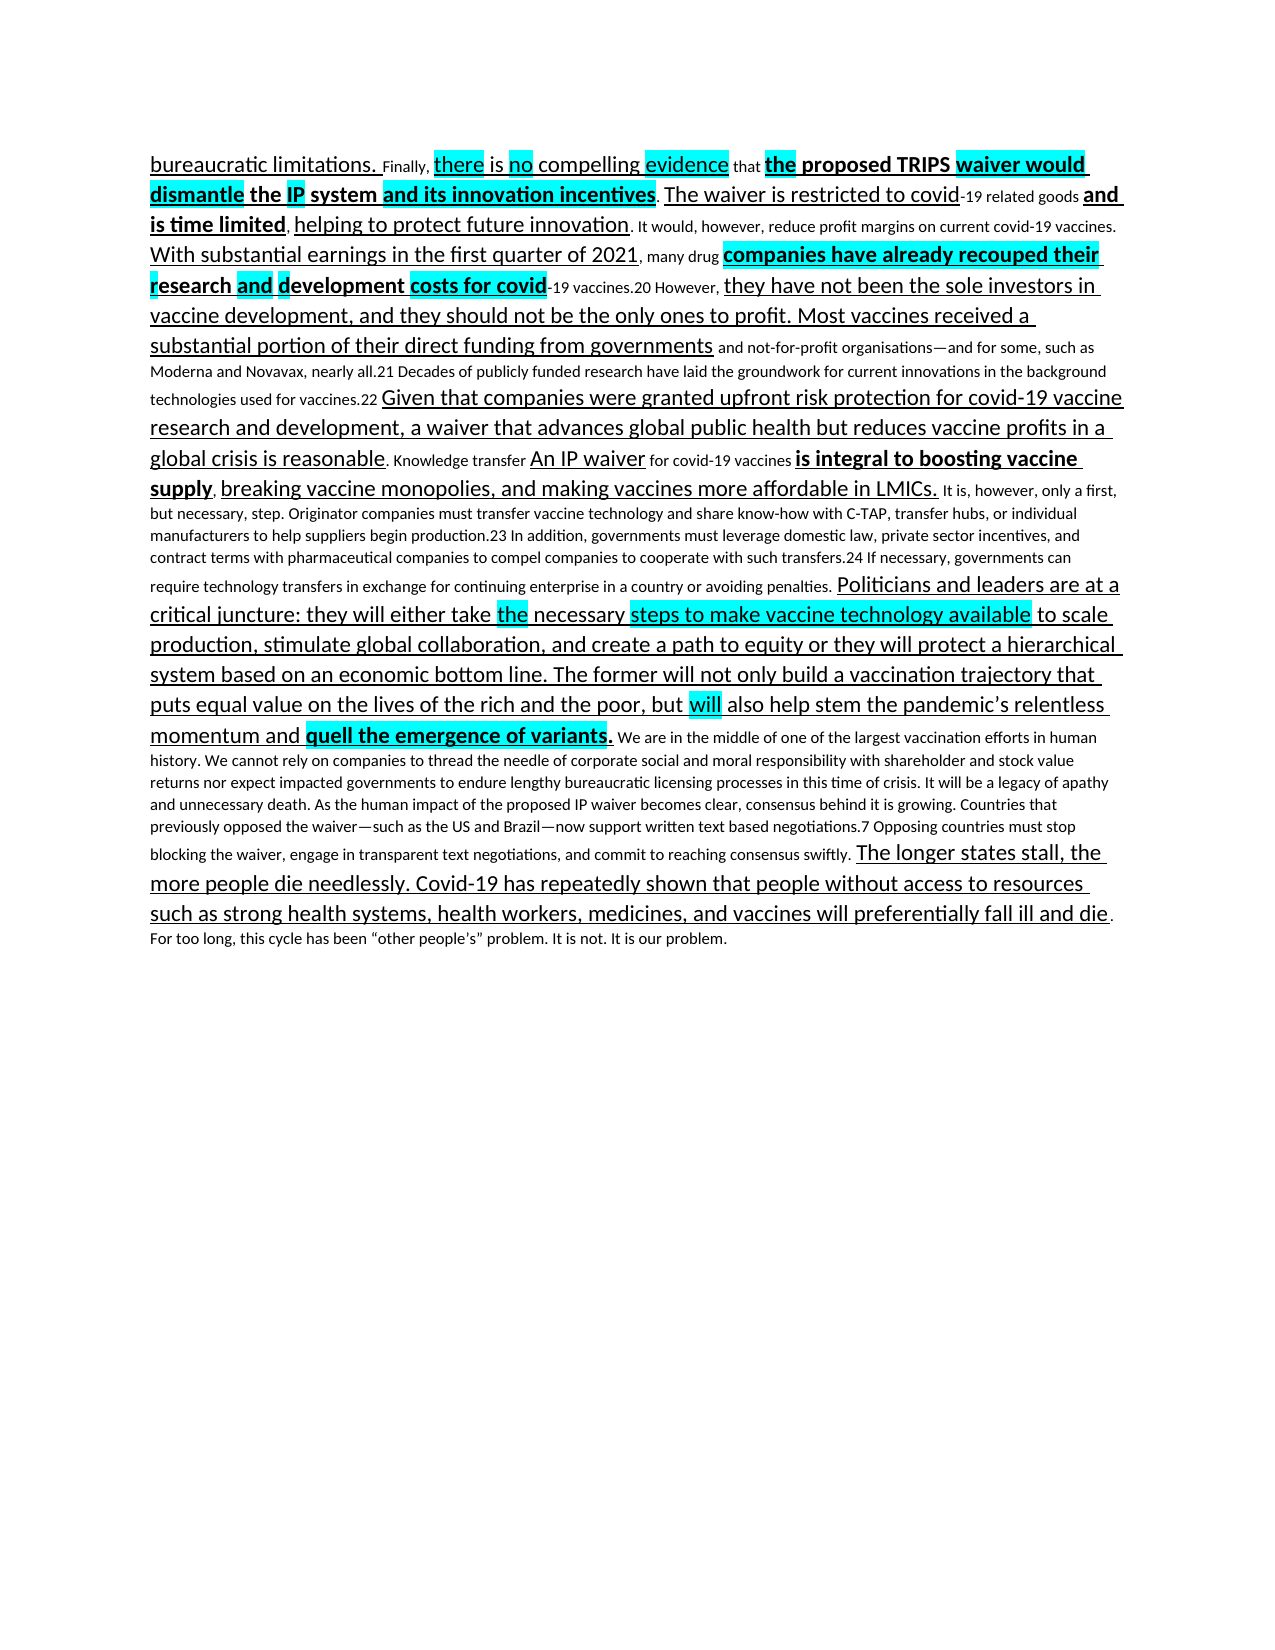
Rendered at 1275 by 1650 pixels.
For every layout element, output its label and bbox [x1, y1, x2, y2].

text [150, 150, 1125, 949]
